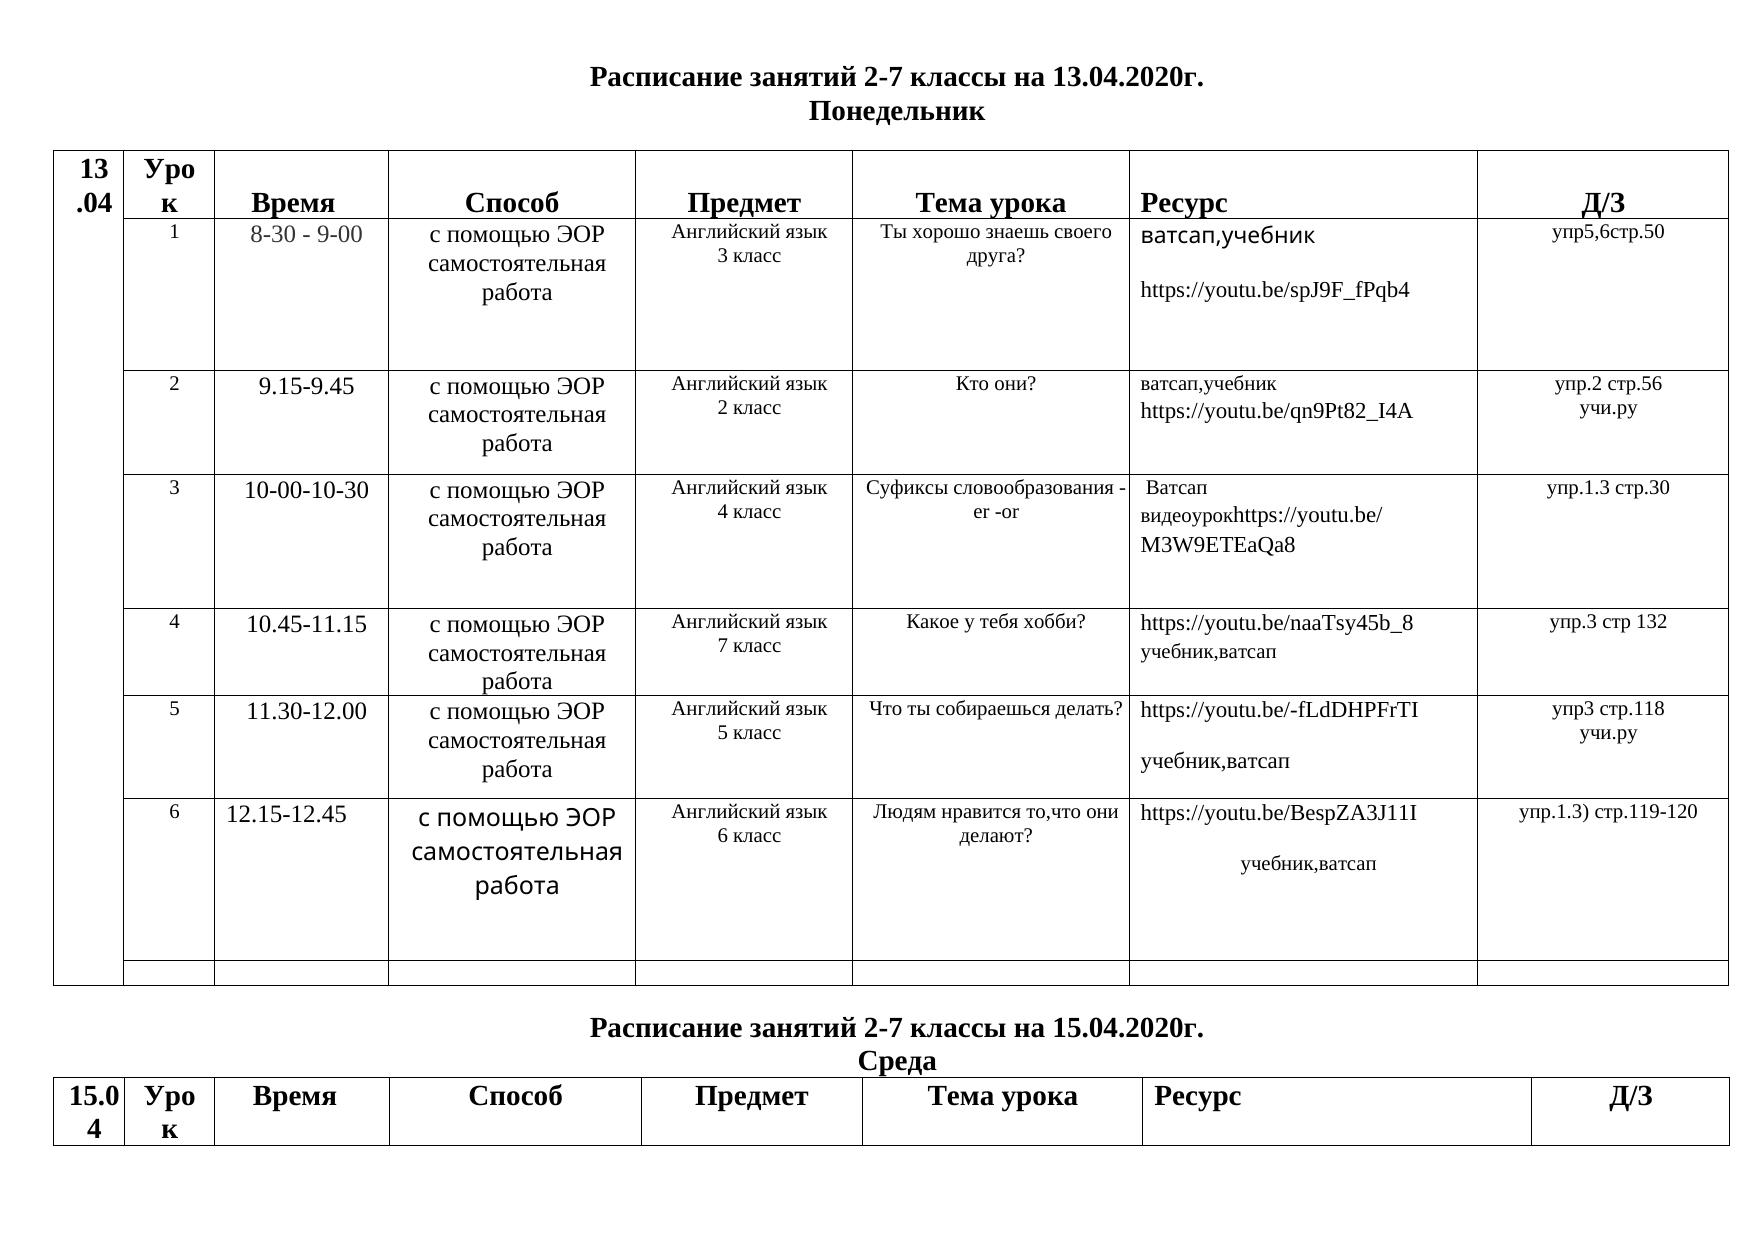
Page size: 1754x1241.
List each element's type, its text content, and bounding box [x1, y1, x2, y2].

table_header Ресурс [1143, 1078, 1531, 1145]
table_cell Ватсап видеоурокhttps://youtu.be/M3W9ETEaQa8 [1130, 475, 1477, 608]
text Среда [65, 1043, 1729, 1077]
table_cell [124, 961, 214, 985]
table_cell Какое у тебя хобби? [853, 609, 1129, 695]
table_header Способ [389, 151, 635, 218]
table_cell Английский язык 5 класс [636, 696, 852, 798]
table_cell Ты хорошо знаешь своего друга? [853, 219, 1129, 370]
table_cell Кто они? [853, 371, 1129, 474]
table_cell Английский язык 4 класс [636, 475, 852, 608]
table_cell [1130, 961, 1477, 985]
table_cell упр.1.3) стр.119-120 [1478, 799, 1728, 960]
table_cell Английский язык 2 класс [636, 371, 852, 474]
table_header Тема урока [853, 151, 1129, 218]
table_cell 9.15-9.45 [215, 371, 388, 474]
table_cell упр.3 стр 132 [1478, 609, 1728, 695]
table_header Урок [124, 151, 214, 218]
table_header Способ [390, 1078, 641, 1145]
table_cell 11.30-12.00 [215, 696, 388, 798]
table_header Время [215, 151, 388, 218]
table_cell 8-30 - 9-00 [215, 219, 388, 370]
table_header Время [215, 1078, 389, 1145]
table_cell [389, 961, 635, 985]
table_header Д/З [1478, 151, 1728, 218]
text Понедельник [65, 93, 1729, 126]
table_cell https://youtu.be/-fLdDHPFrTI учебник,ватсап [1130, 696, 1477, 798]
table_header Предмет [636, 151, 852, 218]
table_cell Что ты собираешься делать? [853, 696, 1129, 798]
table_cell упр5,6стр.50 [1478, 219, 1728, 370]
table_cell 3 [124, 475, 214, 608]
table_cell ватсап,учебник https://youtu.be/spJ9F_fPqb4 [1130, 219, 1477, 370]
table_cell с помощью ЭОР самостоятельная работа [389, 475, 635, 608]
table_cell 2 [124, 371, 214, 474]
table_header Д/З [1532, 1078, 1729, 1145]
table_cell [1478, 961, 1728, 985]
table_cell Английский язык 7 класс [636, 609, 852, 695]
table_header Урок [125, 1078, 214, 1145]
table_cell с помощью ЭОР самостоятельная работа [389, 609, 635, 695]
table_cell упр.1.3 стр.30 [1478, 475, 1728, 608]
table_cell 5 [124, 696, 214, 798]
table_cell с помощью ЭОР самостоятельная работа [389, 371, 635, 474]
table_header 15.04 [54, 1078, 124, 1145]
table_cell Суфиксы словообразования -er -or [853, 475, 1129, 608]
table_cell с помощью ЭОР самостоятельная работа [389, 799, 635, 960]
table_cell с помощью ЭОР самостоятельная работа [389, 219, 635, 370]
table_cell упр.2 стр.56 учи.ру [1478, 371, 1728, 474]
table_cell Людям нравится то,что они делают? [853, 799, 1129, 960]
text Расписание занятий 2-7 классы на 13.04.2020г. [65, 59, 1729, 93]
table_header Ресурс [1130, 151, 1477, 218]
table_cell 6 [124, 799, 214, 960]
table_cell [853, 961, 1129, 985]
text Расписание занятий 2-7 классы на 15.04.2020г. [65, 1010, 1729, 1043]
table_header Предмет [642, 1078, 862, 1145]
table_cell 1 [124, 219, 214, 370]
table_cell [636, 961, 852, 985]
table_cell 4 [124, 609, 214, 695]
table_cell [215, 961, 388, 985]
table_header Тема урока [863, 1078, 1142, 1145]
table_cell 12.15-12.45 [215, 799, 388, 960]
table_cell https://youtu.be/BespZA3J11I учебник,ватсап [1130, 799, 1477, 960]
table_cell упр3 стр.118 учи.ру [1478, 696, 1728, 798]
table_cell 10.45-11.15 [215, 609, 388, 695]
table_cell https://youtu.be/naaTsy45b_8 учебник,ватсап [1130, 609, 1477, 695]
table_cell ватсап,учебник https://youtu.be/qn9Pt82_I4A [1130, 371, 1477, 474]
table_cell с помощью ЭОР самостоятельная работа [389, 696, 635, 798]
table_cell Английский язык 3 класс [636, 219, 852, 370]
table_header 13 .04 [54, 151, 123, 985]
table_cell 10-00-10-30 [215, 475, 388, 608]
table_cell Английский язык 6 класс [636, 799, 852, 960]
